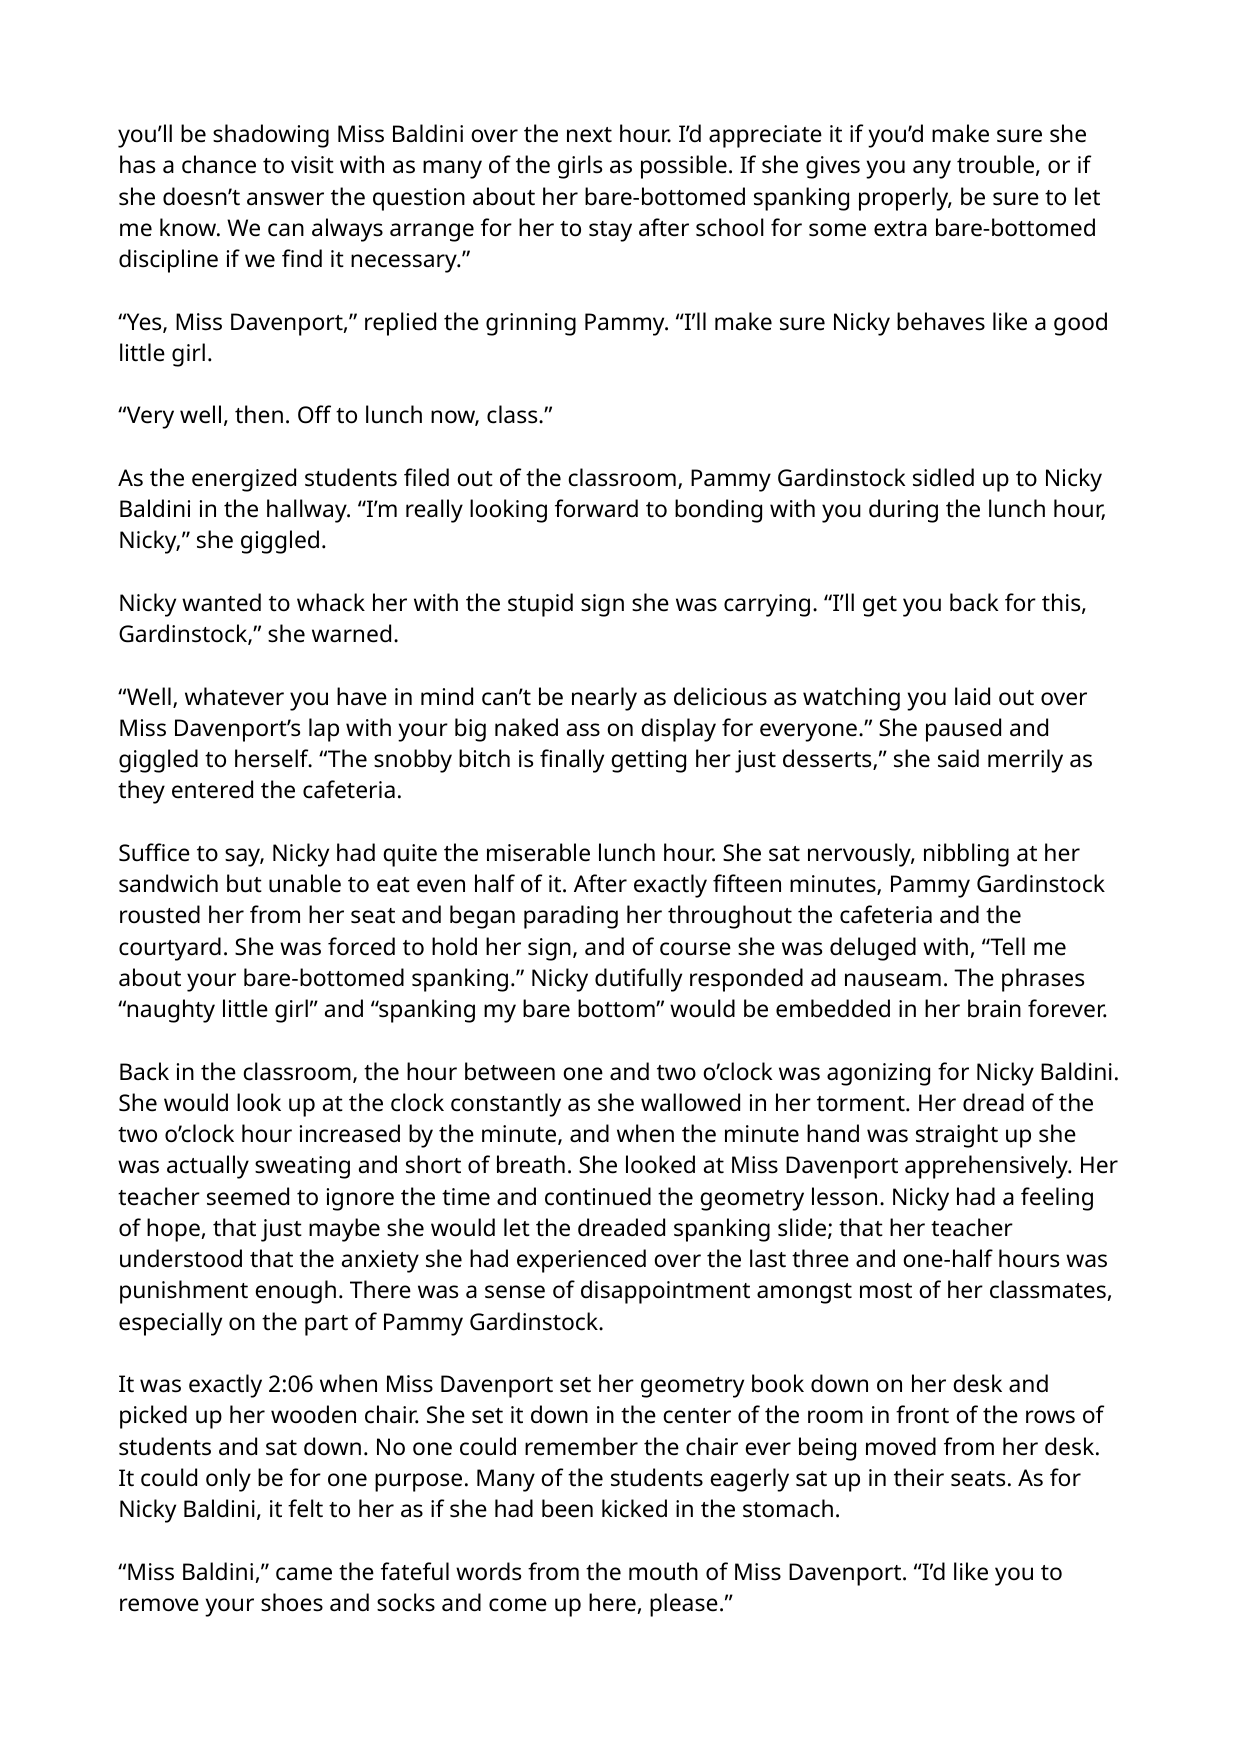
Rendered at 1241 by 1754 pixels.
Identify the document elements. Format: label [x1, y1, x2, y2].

text [118, 118, 1122, 1618]
